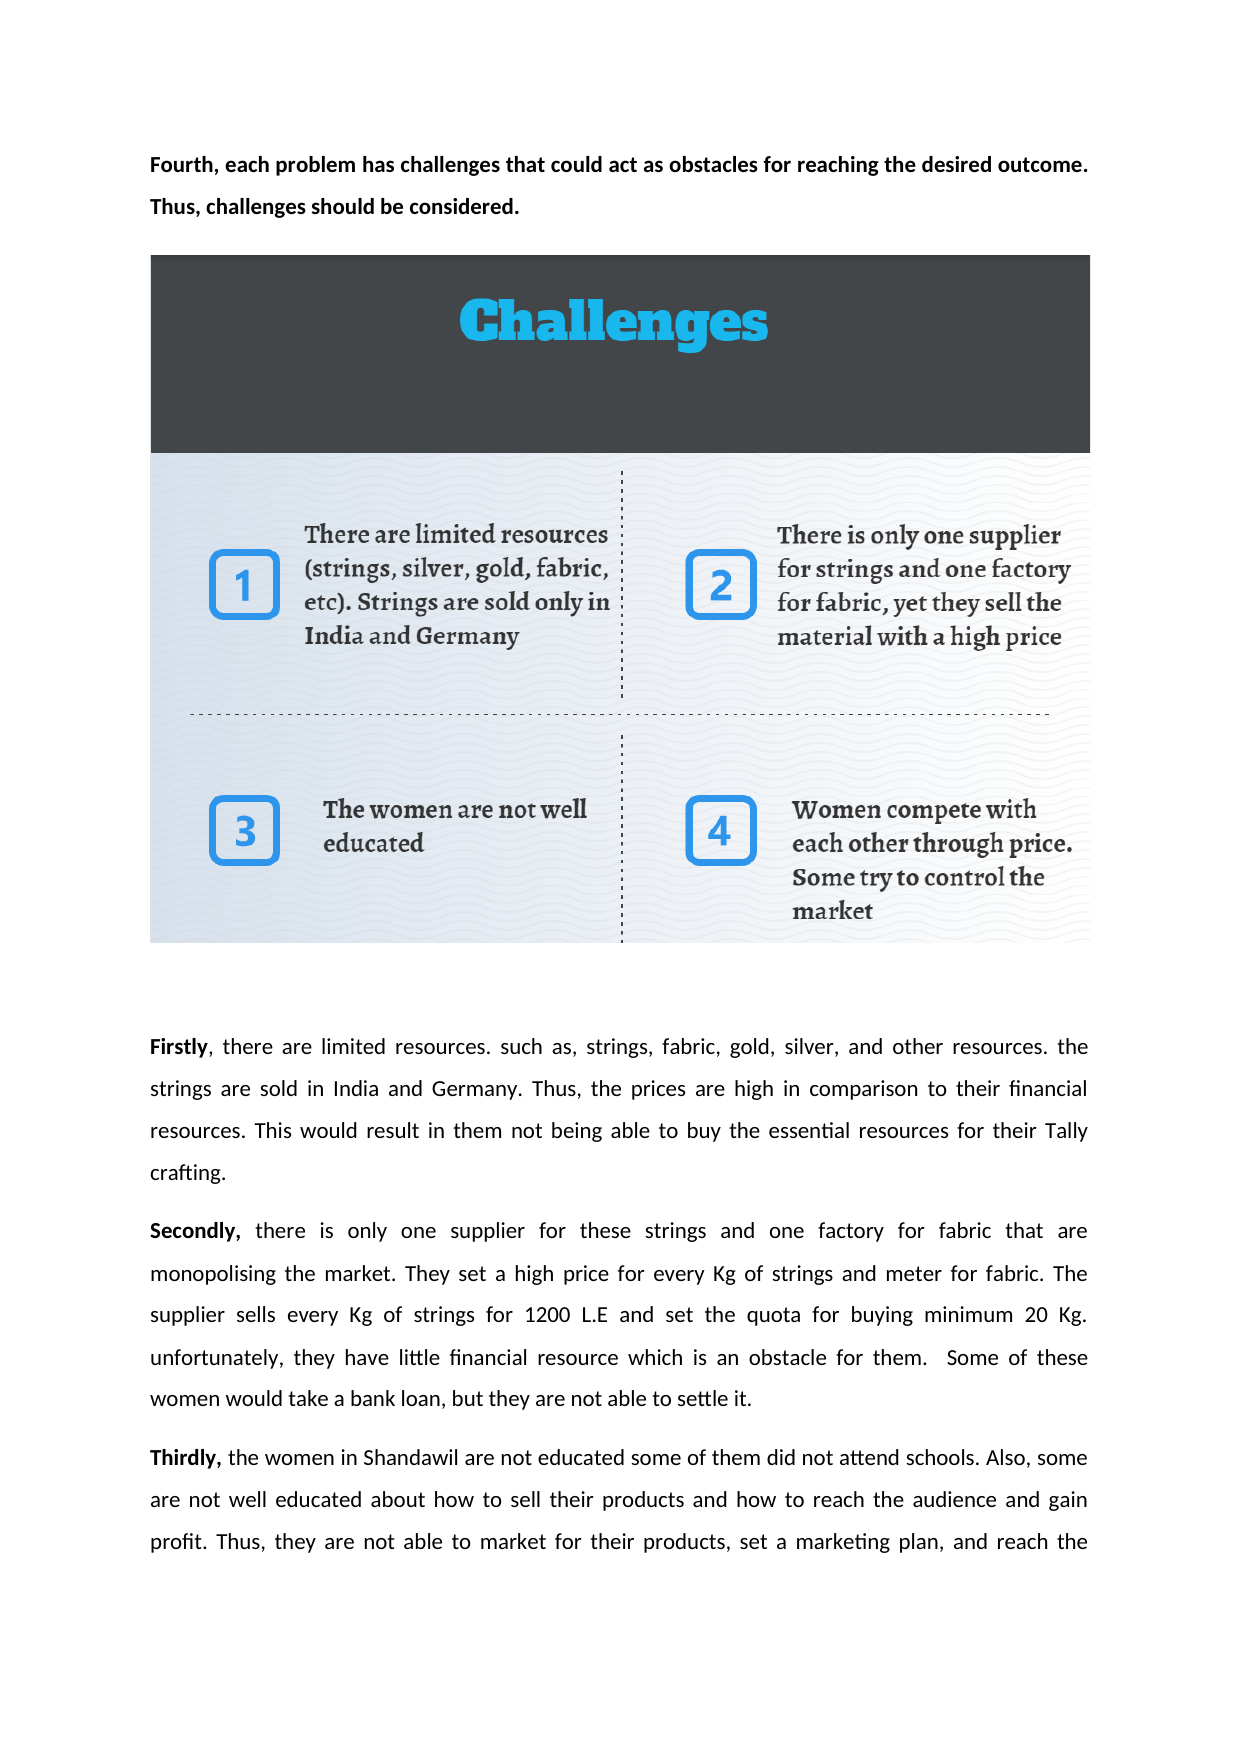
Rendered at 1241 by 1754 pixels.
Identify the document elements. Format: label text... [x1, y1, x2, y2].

text Secondly, there is only one supplier for these strings and one factory for fabric that are monopolising the market. They set a high price for every Kg of strings and meter for fabric. The supplier sells every Kg of strings for 1200 L.E and set the quota for buying minimum 20 Kg. unfortunately, they have little financial resource which is an obstacle for them. Some of these women would take a bank loan, but they are not able to settle it. [150, 1217, 1090, 1413]
picture [150, 250, 1091, 943]
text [150, 1443, 1090, 1555]
text Firstly, there are limited resources. such as, strings, fabric, gold, silver, and other resources. the strings are sold in India and Germany. Thus, the prices are high in comparison to their financial resources. This would result in them not being able to buy the essential resources for their Tally crafting. [150, 1032, 1090, 1186]
text Fourth, each problem has challenges that could act as obstacles for reaching the desired outcome. Thus, challenges should be considered. [150, 150, 1090, 220]
